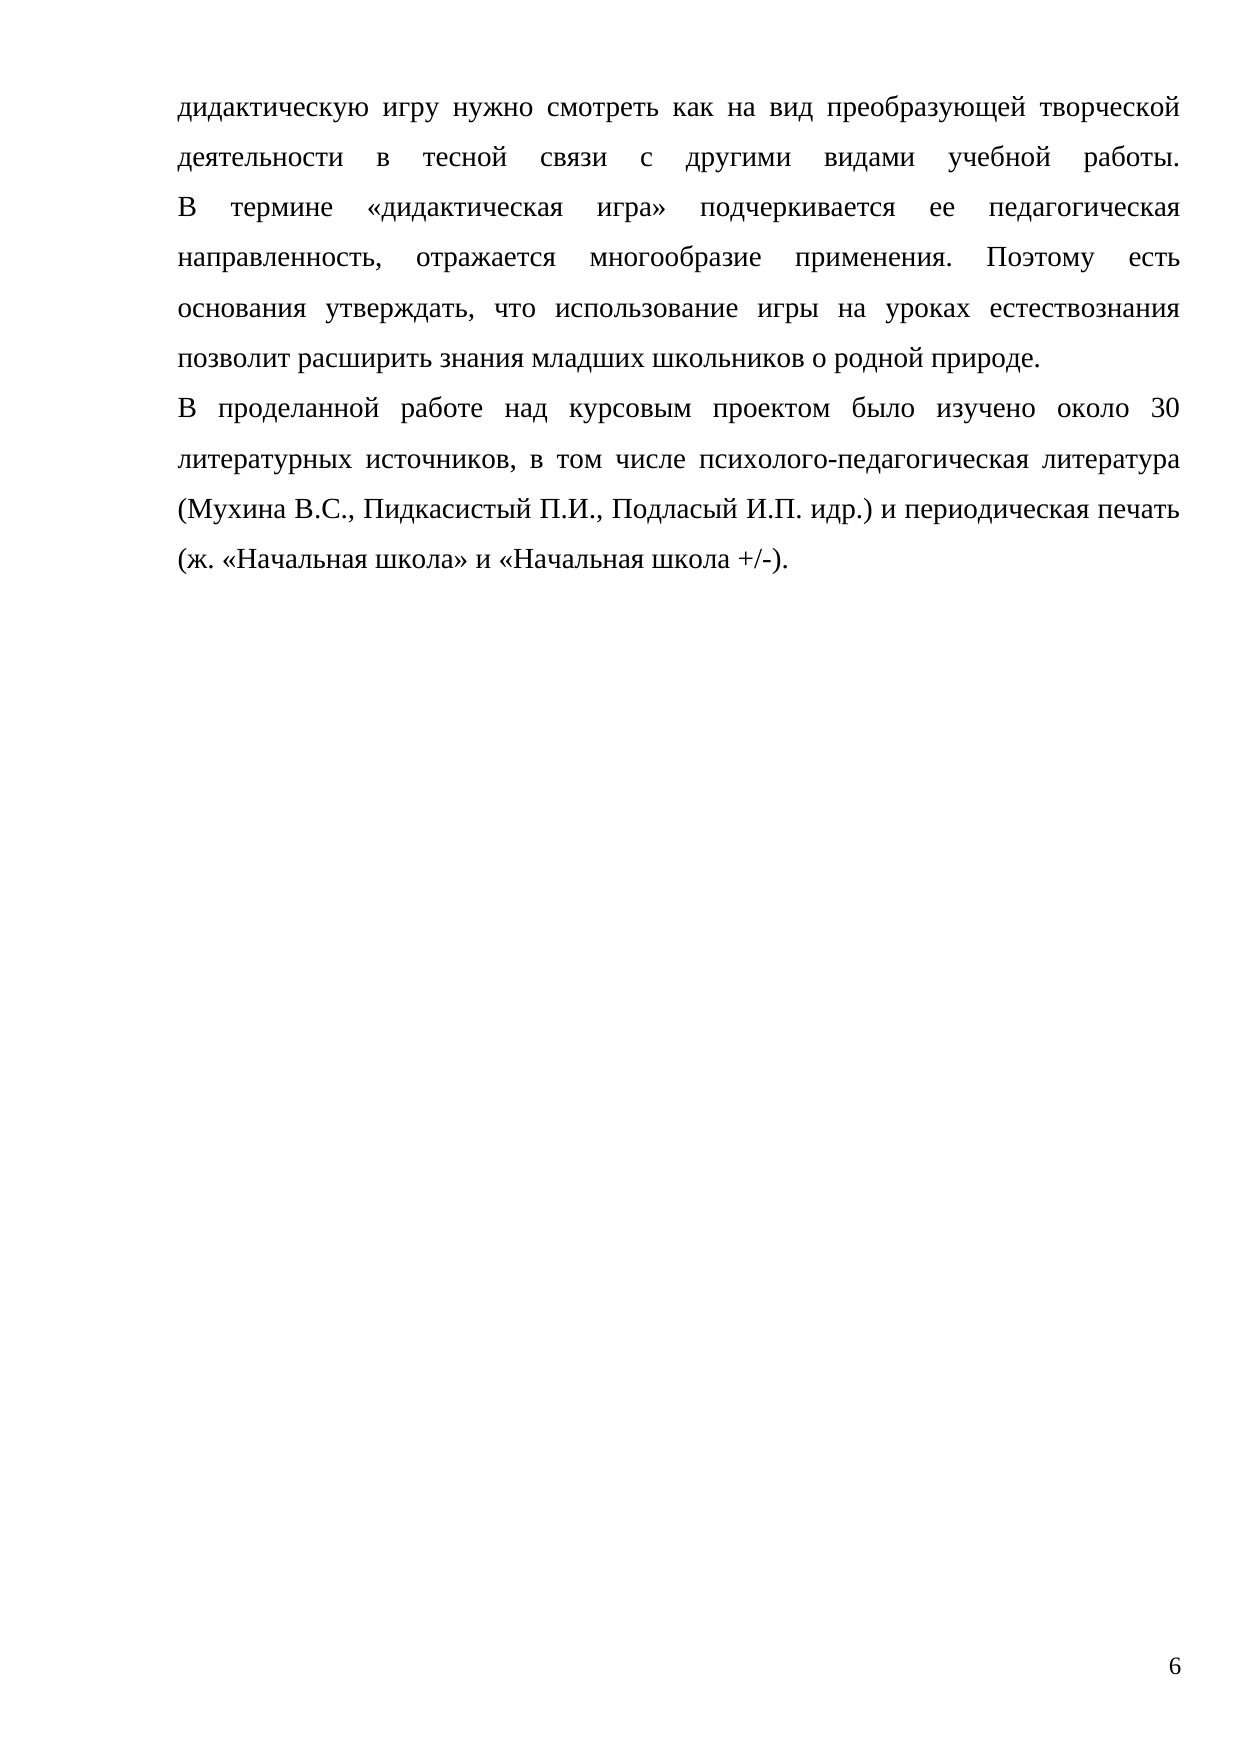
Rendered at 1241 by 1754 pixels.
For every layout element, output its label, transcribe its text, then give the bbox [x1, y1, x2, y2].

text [177, 89, 1181, 374]
text В проделанной работе над курсовым проектом было изучено около 30 литературных источников, в том числе психолого-педагогическая литература (Мухина В.С., Пидкасистый П.И., Подласый И.П. идр.) и периодическая печать (ж. «Начальная школа» и «Начальная школа +/-). [177, 391, 1181, 575]
